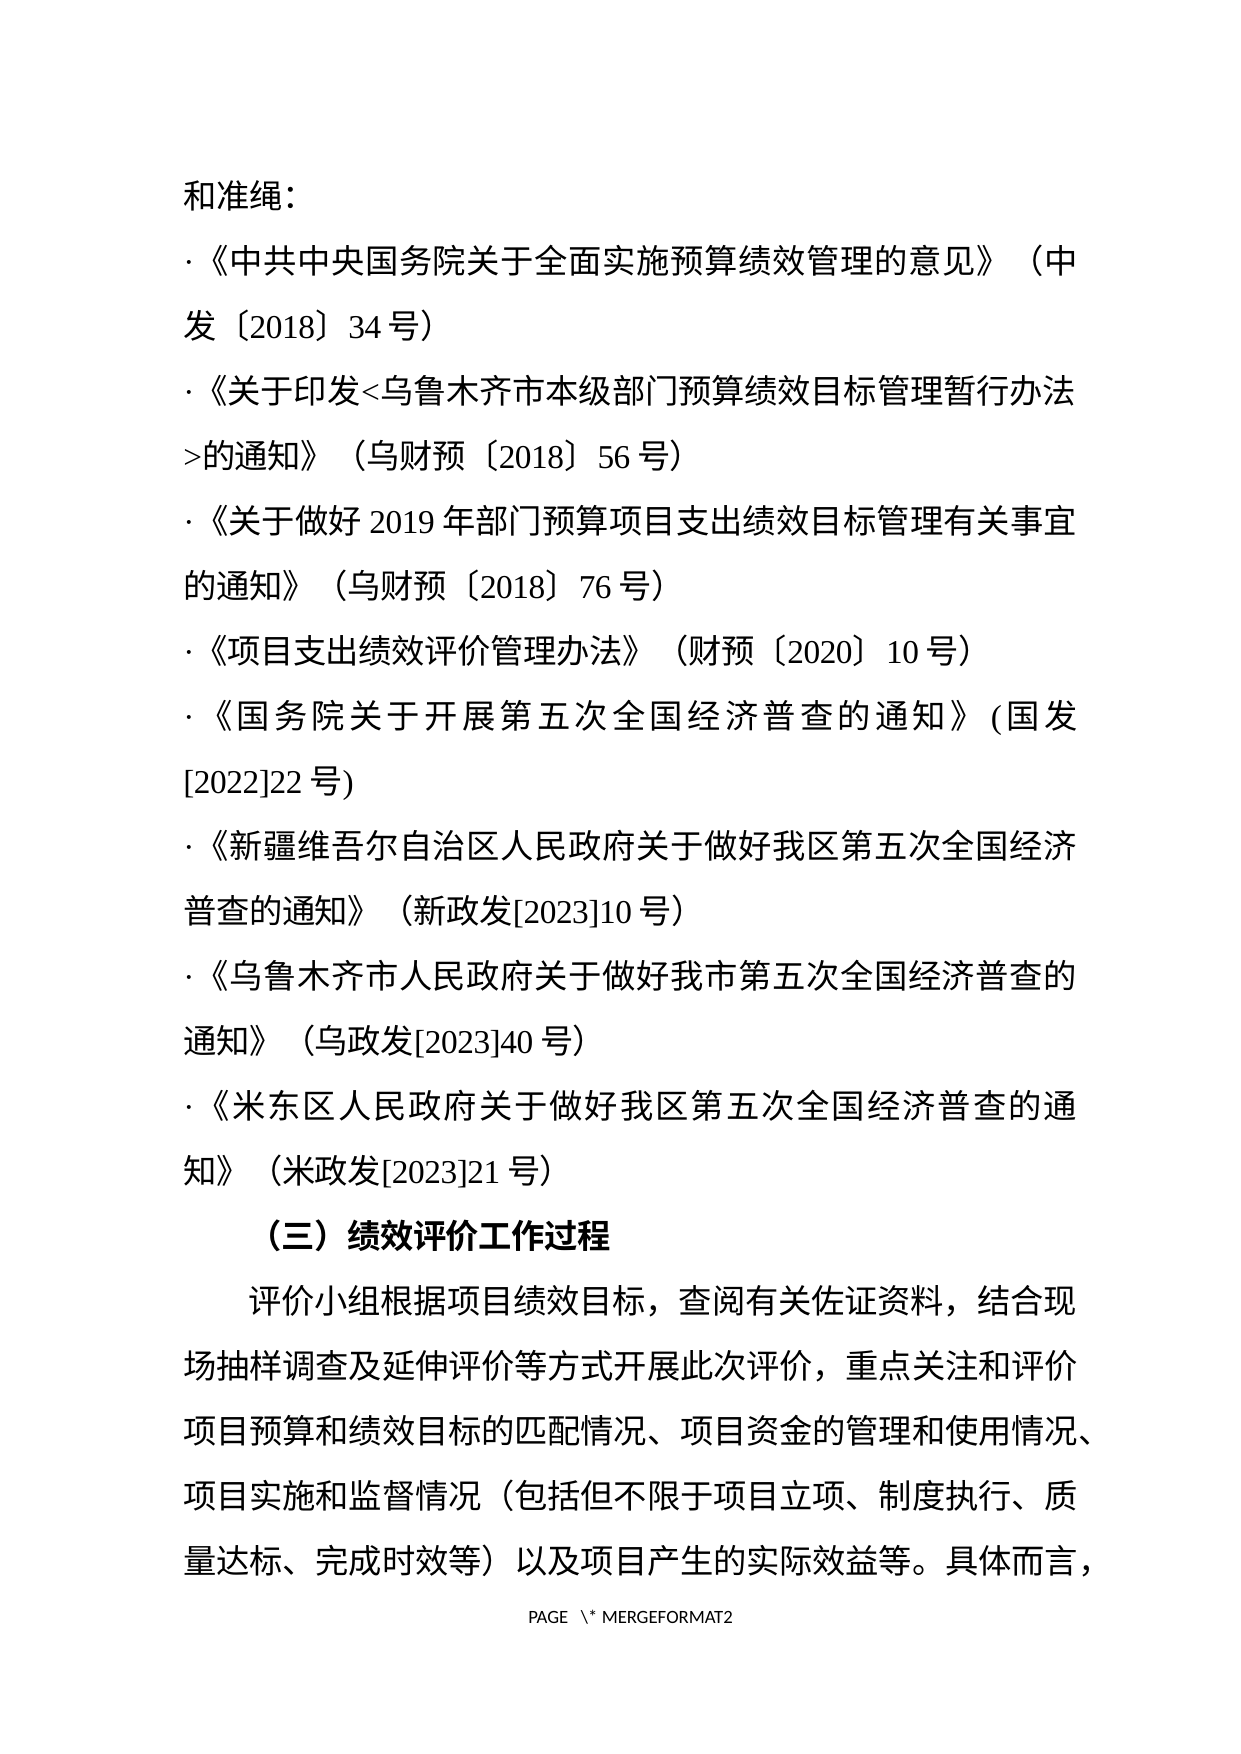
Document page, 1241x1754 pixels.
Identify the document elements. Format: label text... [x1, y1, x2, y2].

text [183, 162, 1078, 1202]
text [183, 1267, 1078, 1592]
text （三）绩效评价工作过程 [183, 1202, 1078, 1267]
